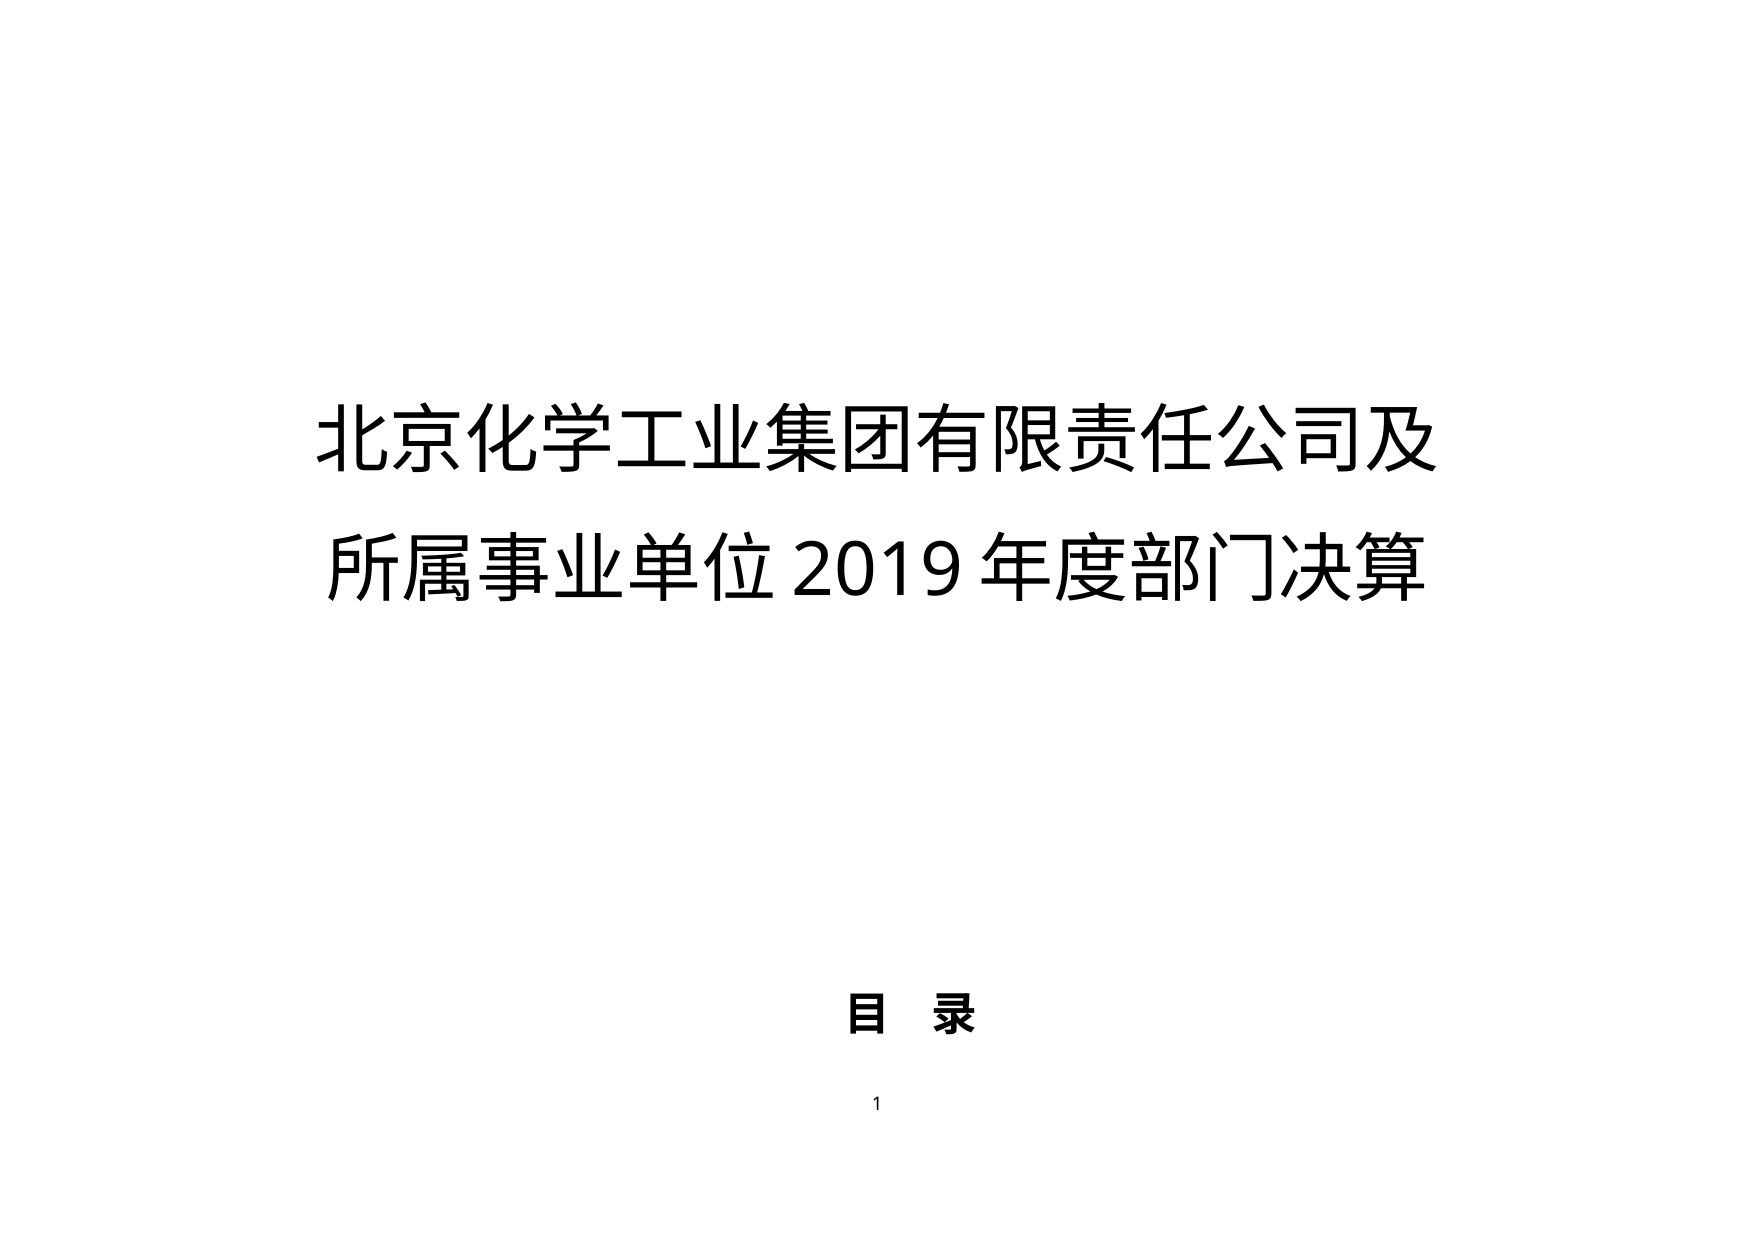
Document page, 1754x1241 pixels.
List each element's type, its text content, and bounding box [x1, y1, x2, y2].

text 北京化学工业集团有限责任公司及 [118, 379, 1636, 488]
text 所属事业单位2019年度部门决算 [118, 508, 1636, 617]
text 目 录 [118, 988, 1636, 1040]
